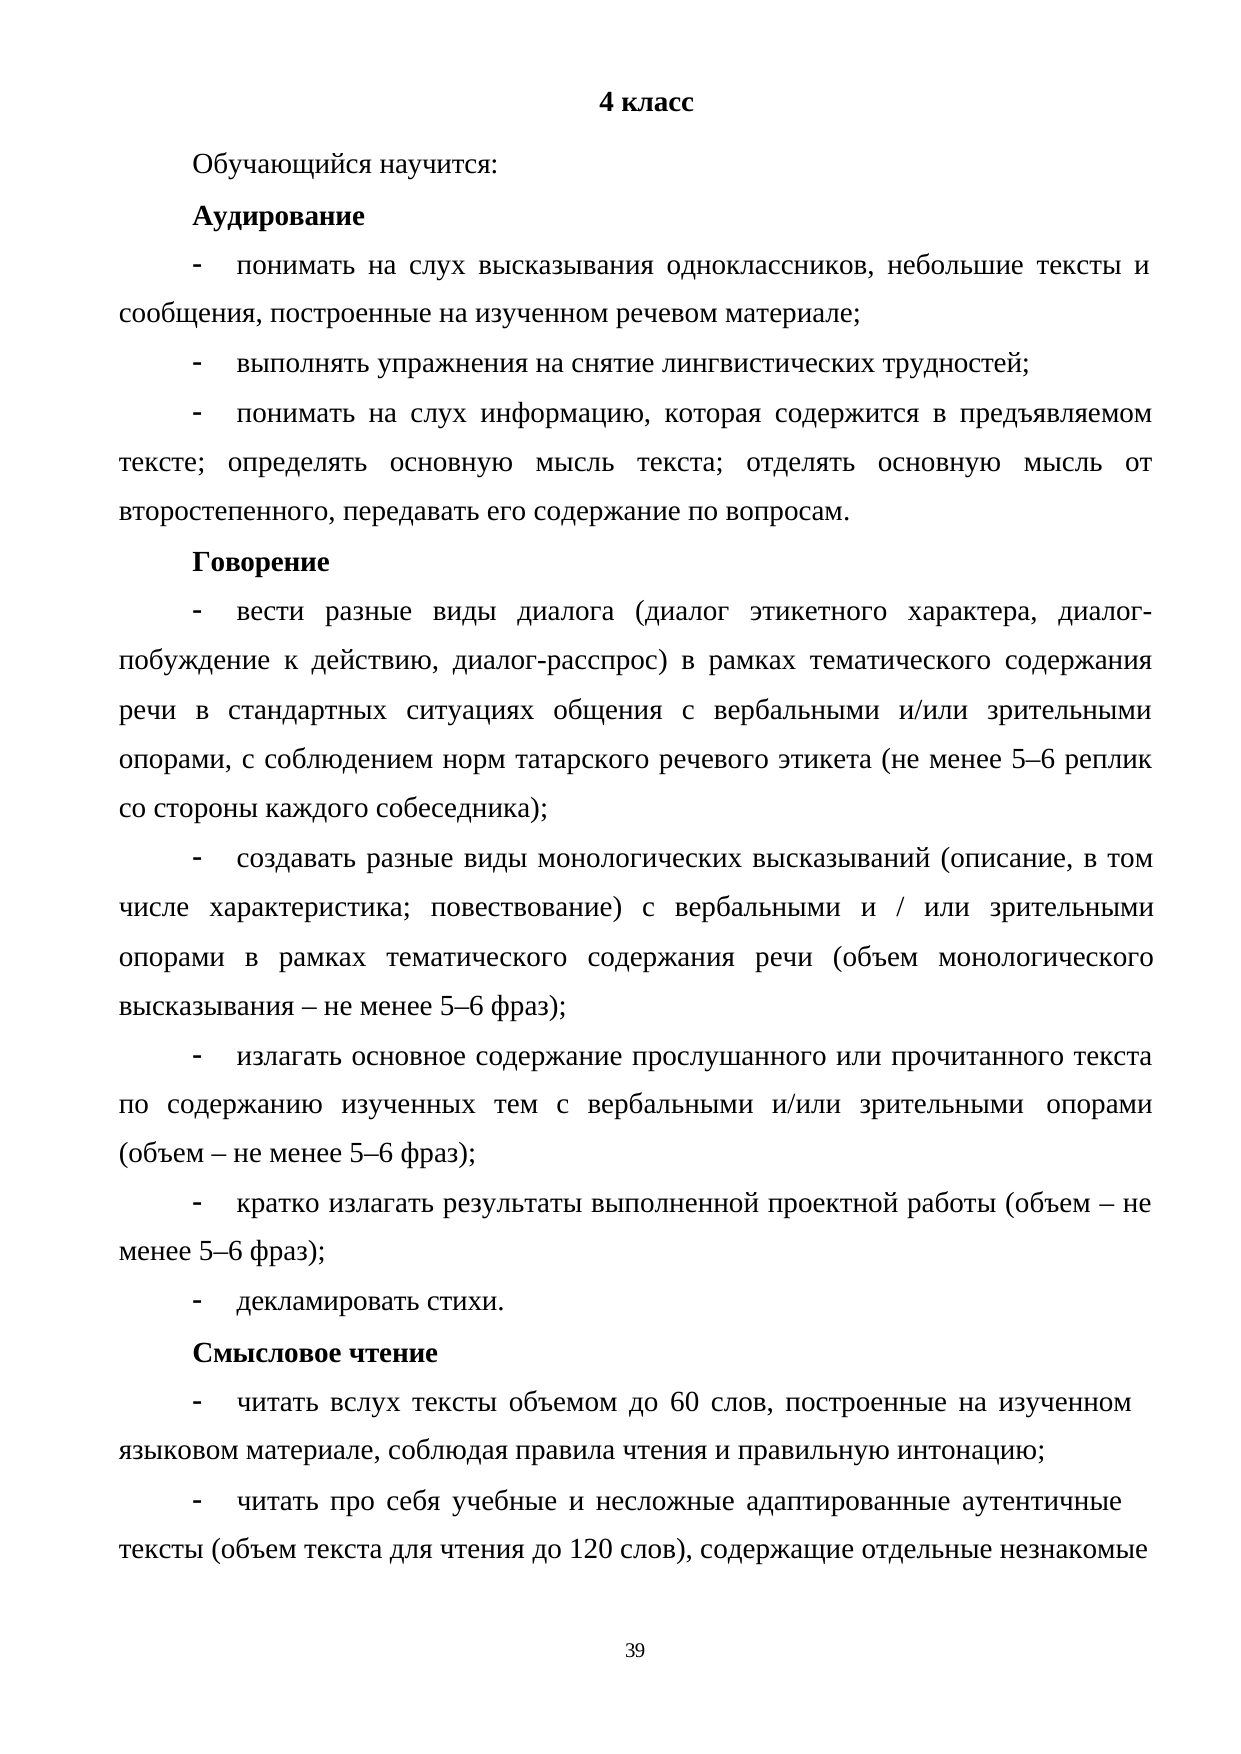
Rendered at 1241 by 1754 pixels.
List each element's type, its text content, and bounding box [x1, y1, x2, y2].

text Обучающийся научится: [192, 146, 1186, 180]
list декламировать стихи. [192, 1283, 1186, 1317]
list вести разные виды диалога (диалог этикетного характера, диалог- побуждение к действию, диалог-расспрос) в рамках тематического содержания речи в стандартных ситуациях общения с вербальными и/или зрительными опорами, с соблюдением норм татарского речевого этикета (не менее 5–6 реплик со стороны каждого собеседника); [118, 593, 1153, 824]
subtitle 4 класс [107, 84, 1186, 117]
subtitle Смысловое чтение [192, 1335, 1186, 1368]
list излагать основное содержание прослушанного или прочитанного текста по содержанию изученных тем с вербальными и/или зрительными опорами (объем – не менее 5–6 фраз); [118, 1038, 1153, 1169]
list кратко излагать результаты выполненной проектной работы (объем – не менее 5–6 фраз); [118, 1186, 1153, 1267]
list читать вслух тексты объемом до 60 слов, построенные на изученном языковом материале, соблюдая правила чтения и правильную интонацию; [118, 1384, 1151, 1466]
list читать про себя учебные и несложные адаптированные аутентичные тексты (объем текста для чтения до 120 слов), содержащие отдельные незнакомые [118, 1483, 1152, 1564]
subtitle Говорение [192, 544, 1186, 577]
list создавать разные виды монологических высказываний (описание, в том числе характеристика; повествование) с вербальными и / или зрительными опорами в рамках тематического содержания речи (объем монологического высказывания – не менее 5–6 фраз); [118, 840, 1154, 1022]
subtitle Аудирование [192, 198, 1186, 231]
list выполнять упражнения на снятие лингвистических трудностей; [192, 345, 1186, 379]
list понимать на слух высказывания одноклассников, небольшие тексты и сообщения, построенные на изученном речевом материале; [118, 247, 1151, 328]
list понимать на слух информацию, которая содержится в предъявляемом тексте; определять основную мысль текста; отделять основную мысль от второстепенного, передавать его содержание по вопросам. [118, 395, 1153, 527]
